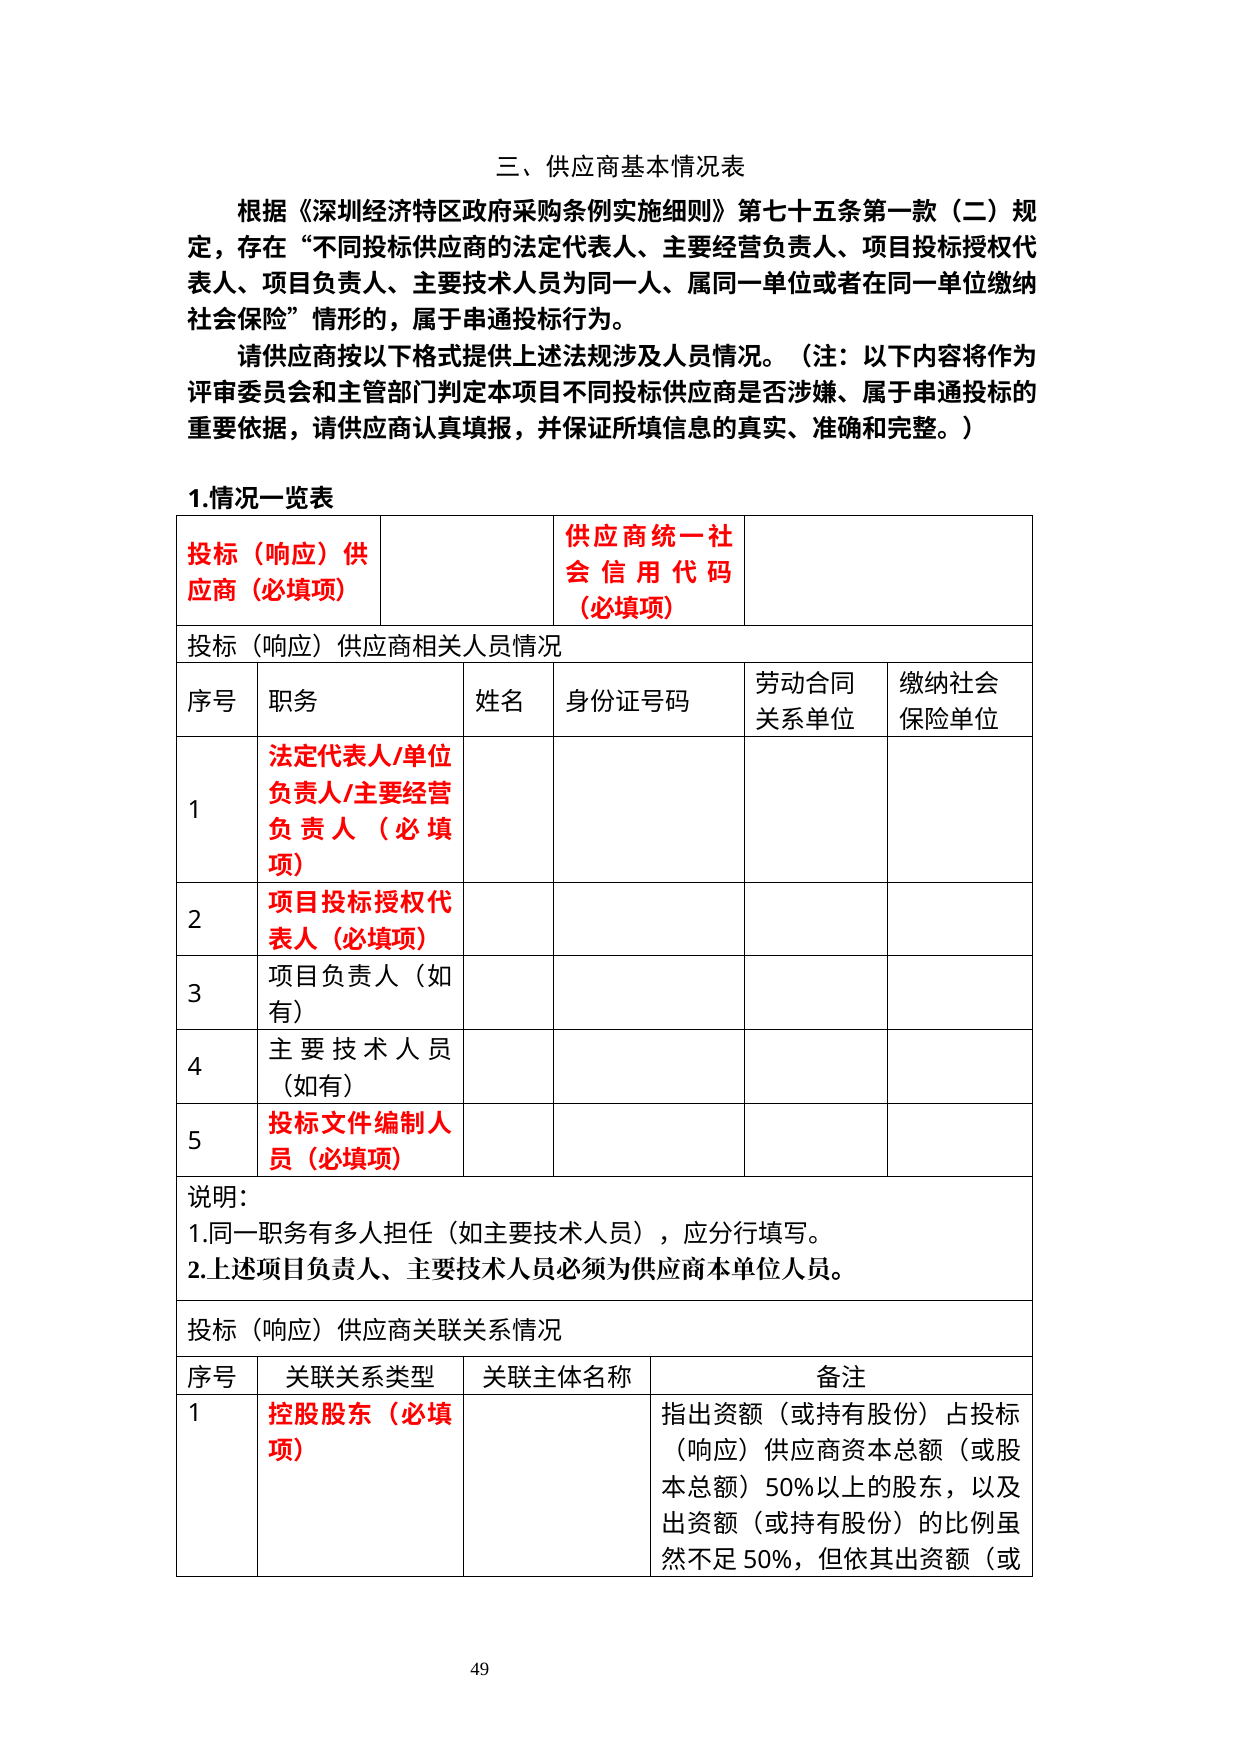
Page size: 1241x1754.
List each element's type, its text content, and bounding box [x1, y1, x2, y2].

table_cell [745, 956, 887, 1029]
table_cell [888, 1104, 1032, 1176]
table_cell [888, 737, 1032, 882]
table_cell 法定代表人/单位负责人/主要经营负责人（必填项） [258, 737, 463, 882]
table_cell 职务 [258, 663, 463, 736]
table_cell [464, 1395, 650, 1576]
table_cell 序号 [177, 1357, 257, 1393]
subtitle 三、供应商基本情况表 [187, 150, 1053, 178]
table_cell 2 [177, 883, 257, 955]
table_cell 备注 [651, 1357, 1032, 1393]
list 请供应商按以下格式提供上述法规涉及人员情况。（注：以下内容将作为评审委员会和主管部门判定本项目不同投标供应商是否涉嫌、属于串通投标的重要依据，请供应商认真填报，并保证所填信息的真实、准确和完整。） [187, 336, 1053, 445]
table_header [381, 516, 553, 625]
table_cell 主要技术人员（如有） [258, 1030, 463, 1102]
table_cell [888, 956, 1032, 1029]
table_cell [554, 956, 744, 1029]
table_cell 劳动合同 关系单位 [745, 663, 887, 736]
table_cell 投标（响应）供应商关联关系情况 [177, 1301, 1032, 1356]
table_cell 投标（响应）供应商相关人员情况 [177, 626, 1032, 662]
table_cell [745, 883, 887, 955]
table_cell [745, 1104, 887, 1176]
table_cell 3 [177, 956, 257, 1029]
table_cell [464, 1104, 553, 1176]
table_cell 说明： 1.同一职务有多人担任（如主要技术人员），应分行填写。 2.上述项目负责人、主要技术人员必须为供应商本单位人员。 [177, 1177, 1032, 1300]
table_cell [888, 1030, 1032, 1102]
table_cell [651, 1395, 1032, 1576]
table_cell 项目投标授权代表人（必填项） [258, 883, 463, 955]
table_cell [554, 883, 744, 955]
table_cell 1 [177, 737, 257, 882]
list 根据《深圳经济特区政府采购条例实施细则》第七十五条第一款（二）规定，存在“不同投标供应商的法定代表人、主要经营负责人、项目投标授权代表人、项目负责人、主要技术人员为同一人、属同一单位或者在同一单位缴纳社会保险”情形的，属于串通投标行为。 [187, 191, 1053, 336]
table_cell 控股股东（必填项） [258, 1395, 463, 1576]
list 1.情况一览表 [187, 479, 1053, 515]
table_cell [888, 883, 1032, 955]
table_cell 缴纳社会 保险单位 [888, 663, 1032, 736]
table_header 投标（响应）供应商（必填项） [177, 516, 380, 625]
table_cell [745, 1030, 887, 1102]
table_cell 5 [177, 1104, 257, 1176]
table_header [745, 516, 1032, 625]
table_cell [464, 737, 553, 882]
table_cell 关联关系类型 [258, 1357, 463, 1393]
table_cell 1 [177, 1395, 257, 1576]
table_cell 项目负责人（如有） [258, 956, 463, 1029]
table_cell [464, 883, 553, 955]
table_cell 序号 [177, 663, 257, 736]
table_cell [554, 1104, 744, 1176]
table_cell 姓名 [464, 663, 553, 736]
table_cell [554, 737, 744, 882]
table_cell 关联主体名称 [464, 1357, 650, 1393]
table_cell 身份证号码 [554, 663, 744, 736]
table_cell [464, 1030, 553, 1102]
table_cell [745, 737, 887, 882]
table_header 供应商统一社会信用代码（必填项） [554, 516, 744, 625]
table_cell [554, 1030, 744, 1102]
table_cell [464, 956, 553, 1029]
table_cell 4 [177, 1030, 257, 1102]
table_cell 投标文件编制人员（必填项） [258, 1104, 463, 1176]
